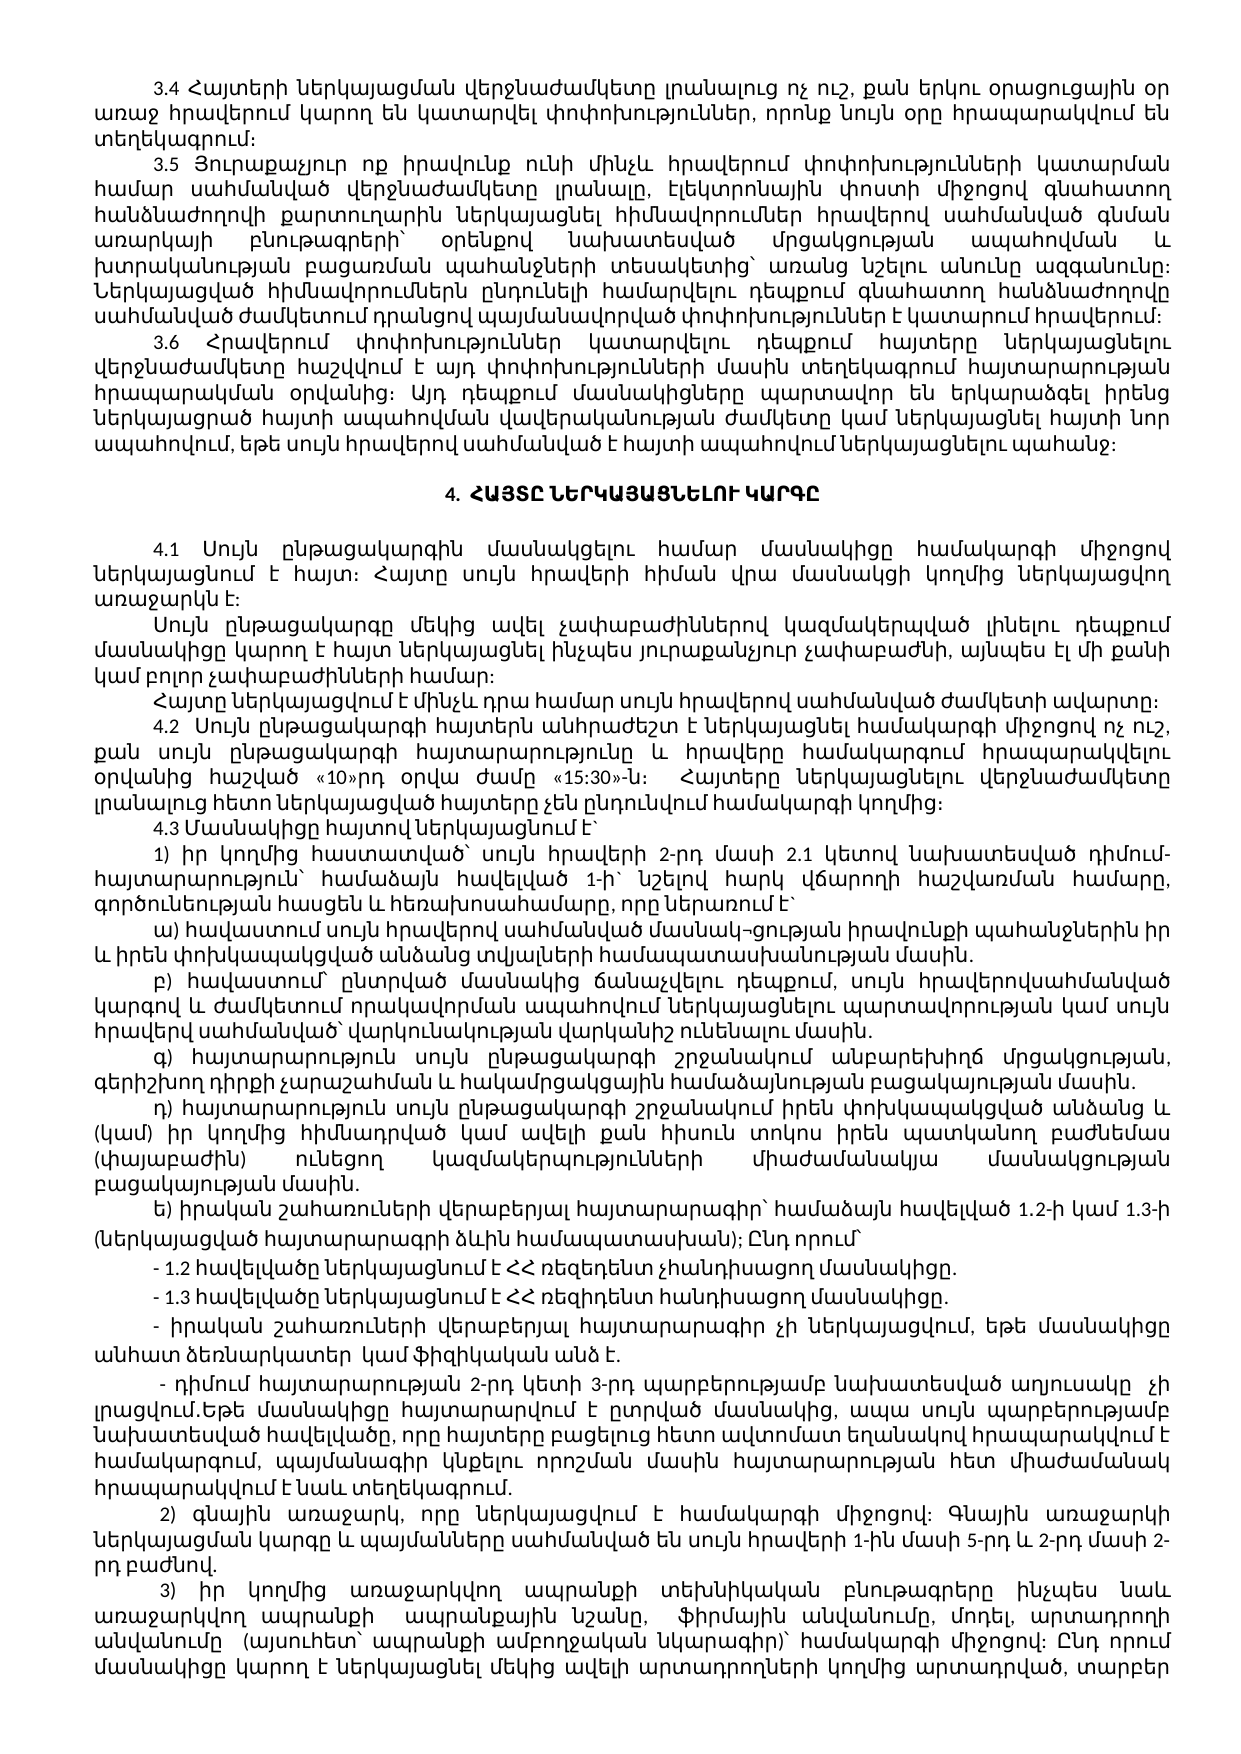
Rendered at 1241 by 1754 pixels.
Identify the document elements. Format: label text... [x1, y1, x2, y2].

text բ) հավաստում՝ ընտրված մասնակից ճանաչվելու դեպքում, սույն հրավերովսահմանված կարգով և ժամկետում որակավորման ապահովում ներկայացնելու պարտավորության կամ սույն հրավերվ սահմանված՝ վարկունակության վարկանիշ ունենալու մասին. [94, 968, 1171, 1044]
text Սույն ընթացակարգը մեկից ավել չափաբաժիններով կազմակերպված լինելու դեպքում մասնակիցը կարող է հայտ ներկայացնել ինչպես յուրաքանչյուր չափաբաժնի, այնպես էլ մի քանի կամ բոլոր չափաբաժինների համար: [94, 612, 1171, 688]
text - դիմում հայտարարության 2-րդ կետի 3-րդ պարբերությամբ նախատեսված աղյուսակը չի լրացվում․Եթե մասնակիցը հայտարարվում է ըտրված մասնակից, ապա սույն պարբերությամբ նախատեսված հավելվածը, որը հայտերը բացելուց հետո ավտոմատ եղանակով հրապարակվում է համակարգում, պայմանագիր կնքելու որոշման մասին հայտարարության հետ միաժամանակ հրապարակվում է նաև տեղեկագրում. [94, 1372, 1171, 1501]
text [94, 1578, 1171, 1679]
text 4.1 Սույն ընթացակարգին մասնակցելու համար մասնակիցը համակարգի միջոցով ներկայացնում է հայտ։ Հայտը սույն հրավերի հիման վրա մասնակցի կողմից ներկայացվող առաջարկն է: [94, 536, 1171, 612]
text 4. ՀԱՅՏԸ ՆԵՐԿԱՅԱՑՆԵԼՈՒ ԿԱՐԳԸ [94, 482, 1171, 507]
text 4.3 Մասնակիցը հայտով ներկայացնում է` [94, 815, 1171, 841]
text - իրական շահառուների վերաբերյալ հայտարարագիր չի ներկայացվում, եթե մասնակիցը անհատ ձեռնարկատեր կամ ֆիզիկական անձ է. [94, 1313, 1171, 1368]
text ա) հավաստում սույն հրավերով սահմանված մասնակ¬ցության իրավունքի պահանջներին իր և իրեն փոխկապակցված անձանց տվյալների համապատասխանության մասին. [94, 917, 1171, 968]
text - 1.3 հավելվածը ներկայացնում է ՀՀ ռեզիդենտ հանդիսացող մասնակիցը. [94, 1284, 1171, 1309]
text 2) գնային առաջարկ, որը ներկայացվում է համակարգի միջոցով: Գնային առաջարկի ներկայացման կարգը և պայմանները սահմանված են սույն հրավերի 1-ին մասի 5-րդ և 2-րդ մասի 2-րդ բաժնով. [94, 1501, 1171, 1578]
text 3.6 Հրավերում փոփոխություններ կատարվելու դեպքում հայտերը ներկայացնելու վերջնաժամկետը հաշվվում է այդ փոփոխությունների մասին տեղեկագրում հայտարարության հրապարակման օրվանից։ Այդ դեպքում մասնակիցները պարտավոր են երկարաձգել իրենց ներկայացրած հայտի ապահովման վավերականության ժամկետը կամ ներկայացնել հայտի նոր ապահովում, եթե սույն հրավերով սահմանված է հայտի ապահովում ներկայացնելու պահանջ: [94, 329, 1171, 456]
text 1) իր կողմից հաստատված՝ սույն հրավերի 2-րդ մասի 2.1 կետով նախատեսված դիմում-հայտարարություն՝ համաձայն հավելված 1-ի` նշելով հարկ վճարողի հաշվառման համարը, գործունեության հասցեն և հեռախոսահամարը, որը ներառում է` [94, 841, 1171, 917]
text 4.2 Սույն ընթացակարգի հայտերն անհրաժեշտ է ներկայացնել համակարգի միջոցով ոչ ուշ, քան սույն ընթացակարգի հայտարարությունը և հրավերը համակարգում հրապարակվելու օրվանից հաշված «10»րդ օրվա ժամը «15:30»-ն։ Հայտերը ներկայացնելու վերջնաժամկետը լրանալուց հետո ներկայացված հայտերը չեն ընդունվում համակարգի կողմից։ [94, 714, 1171, 815]
text 3.4 Հայտերի ներկայացման վերջնաժամկետը լրանալուց ոչ ուշ, քան երկու օրացուցային օր առաջ հրավերում կարող են կատարվել փոփոխություններ, որոնք նույն օրը հրապարակվում են տեղեկագրում։ [94, 75, 1171, 151]
text ե) իրական շահառուների վերաբերյալ հայտարարագիր՝ համաձայն հավելված 1․2-ի կամ 1.3-ի (ներկայացված հայտարարագրի ձևին համապատասխան); Ընդ որում՝ [94, 1197, 1171, 1251]
text գ) հայտարարություն սույն ընթացակարգի շրջանակում անբարեխիղճ մրցակցության, գերիշխող դիրքի չարաշահման և հակամրցակցային համաձայնության բացակայության մասին. [94, 1044, 1171, 1095]
text 3.5 Յուրաքաչյուր ոք իրավունք ունի մինչև հրավերում փոփոխությունների կատարման համար սահմանված վերջնաժամկետը լրանալը, էլեկտրոնային փոստի միջոցով գնահատող հանձնաժողովի քարտուղարին ներկայացնել հիմնավորումներ հրավերով սահմանված գնման առարկայի բնութագրերի՝ օրենքով նախատեսված մրցակցության ապահովման և խտրականության բացառման պահանջների տեսակետից՝ առանց նշելու անունը ազգանունը: Ներկայացված հիմնավորումներն ընդունելի համարվելու դեպքում գնահատող հանձնաժողովը սահմանված ժամկետում դրանցով պայմանավորված փոփոխություններ է կատարում հրավերում: [94, 151, 1171, 329]
text Հայտը ներկայացվում է մինչև դրա համար սույն հրավերով սահմանված ժամկետի ավարտը։ [94, 688, 1171, 714]
text դ) հայտարարություն սույն ընթացակարգի շրջանակում իրեն փոխկապակցված անձանց և (կամ) իր կողմից հիմնադրված կամ ավելի քան հիսուն տոկոս իրեն պատկանող բաժնեմաս (փայաբաժին) ունեցող կազմակերպությունների միաժամանակյա մասնակցության բացակայության մասին. [94, 1095, 1171, 1197]
text - 1.2 հավելվածը ներկայացնում է ՀՀ ռեզեդենտ չհանդիսացող մասնակիցը. [94, 1255, 1171, 1280]
